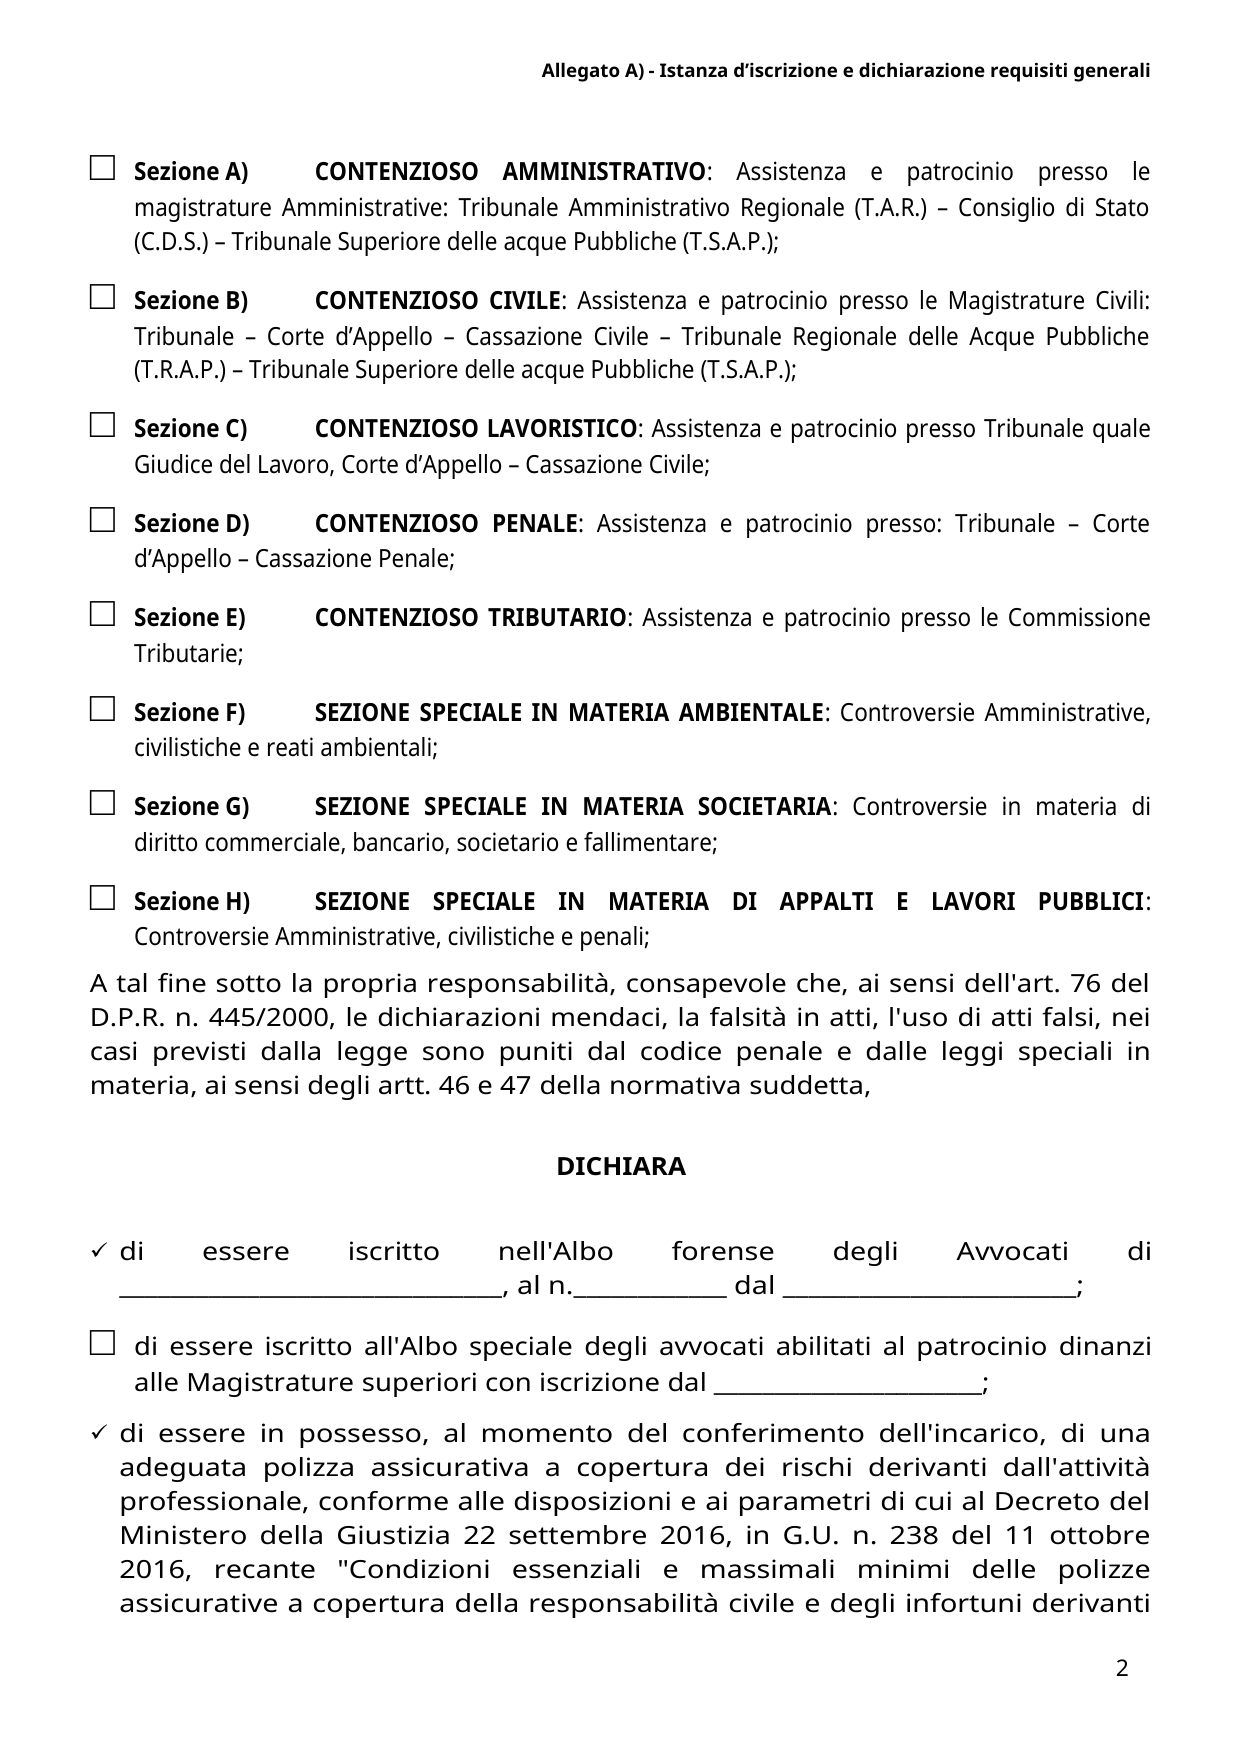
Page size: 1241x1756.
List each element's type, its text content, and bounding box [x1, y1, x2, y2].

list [89, 1416, 1152, 1620]
list Sezione D) CONTENZIOSO PENALE: Assistenza e patrocinio presso: Tribunale – Corte d’Appello – Cassazione Penale; [89, 493, 1151, 575]
list Sezione H) SEZIONE SPECIALE IN MATERIA DI APPALTI E LAVORI PUBBLICI: Controversie Amministrative, civilistiche e penali; [89, 871, 1151, 953]
list Sezione C) CONTENZIOSO LAVORISTICO: Assistenza e patrocinio presso Tribunale quale Giudice del Lavoro, Corte d’Appello – Cassazione Civile; [89, 399, 1151, 481]
list Sezione E) CONTENZIOSO TRIBUTARIO: Assistenza e patrocinio presso le Commissione Tributarie; [89, 588, 1151, 670]
list Sezione B) CONTENZIOSO CIVILE: Assistenza e patrocinio presso le Magistrature Civili: Tribunale – Corte d’Appello – Cassazione Civile – Tribunale Regionale delle Acque Pubbliche (T.R.A.P.) – Tribunale Superiore delle acque Pubbliche (T.S.A.P.); [89, 270, 1151, 386]
list Sezione G) SEZIONE SPECIALE IN MATERIA SOCIETARIA: Controversie in materia di diritto commerciale, bancario, societario e fallimentare; [89, 777, 1151, 859]
list di essere iscritto nell'Albo forense degli Avvocati di ______________________________, al n.____________ dal _______________________; [89, 1233, 1152, 1302]
text A tal fine sotto la propria responsabilità, consapevole che, ai sensi dell'art. 76 del D.P.R. n. 445/2000, le dichiarazioni mendaci, la falsità in atti, l'uso di atti falsi, nei casi previsti dalla legge sono puniti dal codice penale e dalle leggi speciali in materia, ai sensi degli artt. 46 e 47 della normativa suddetta, [89, 966, 1152, 1102]
text DICHIARA [89, 1148, 1152, 1182]
list di essere iscritto all'Albo speciale degli avvocati abilitati al patrocinio dinanzi alle Magistrature superiori con iscrizione dal ______________________; [89, 1317, 1152, 1399]
list Sezione A) CONTENZIOSO AMMINISTRATIVO: Assistenza e patrocinio presso le magistrature Amministrative: Tribunale Amministrativo Regionale (T.A.R.) – Consiglio di Stato (C.D.S.) – Tribunale Superiore delle acque Pubbliche (T.S.A.P.); [89, 142, 1151, 258]
list Sezione F) SEZIONE SPECIALE IN MATERIA AMBIENTALE: Controversie Amministrative, civilistiche e reati ambientali; [89, 682, 1151, 764]
